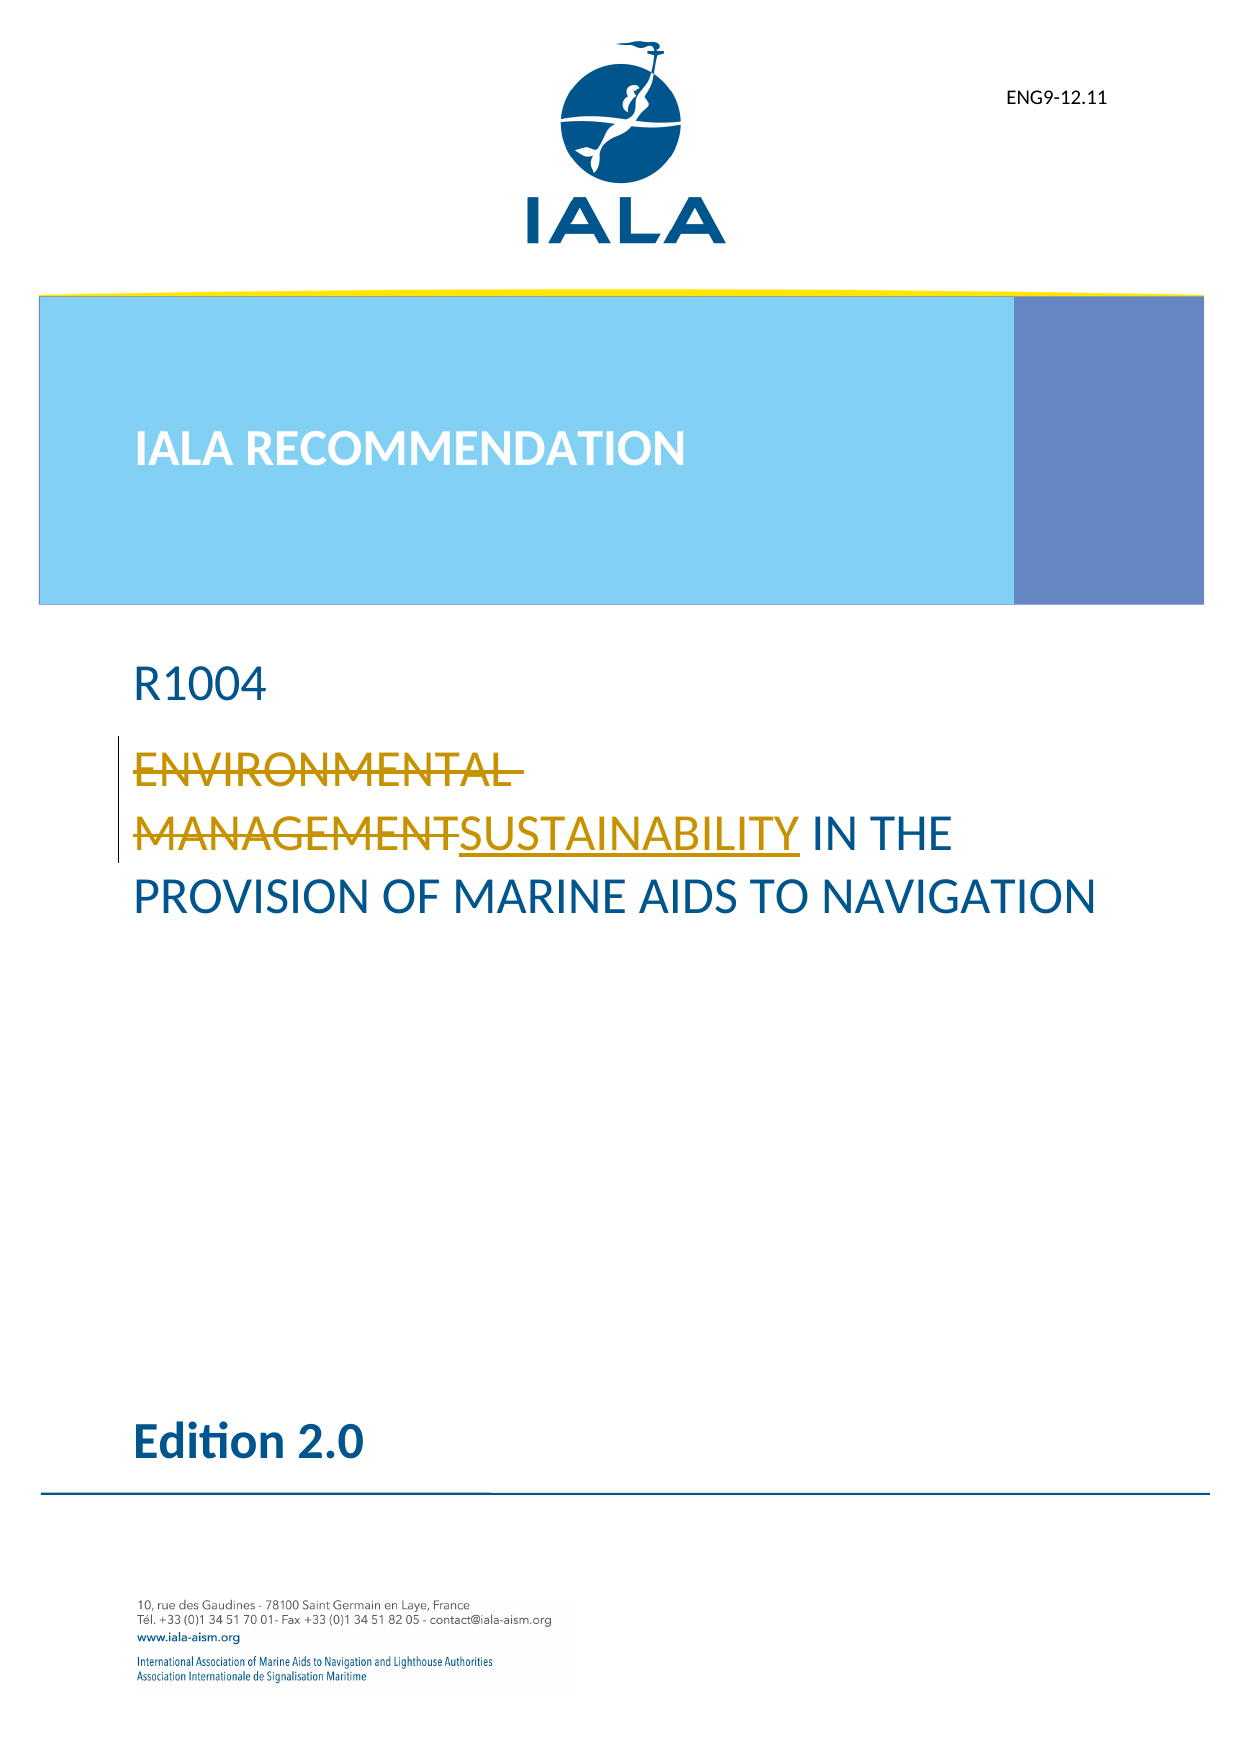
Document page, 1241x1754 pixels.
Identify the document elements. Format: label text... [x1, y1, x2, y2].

text Edition 2.0 [133, 1408, 1107, 1471]
table_header IALA Recommendation [40, 297, 1014, 604]
picture [3, 29, 1241, 616]
text in the Provision of Marine Aids to Navigation [133, 736, 1107, 927]
picture [132, 1596, 577, 1695]
text R1004 [133, 649, 1107, 713]
